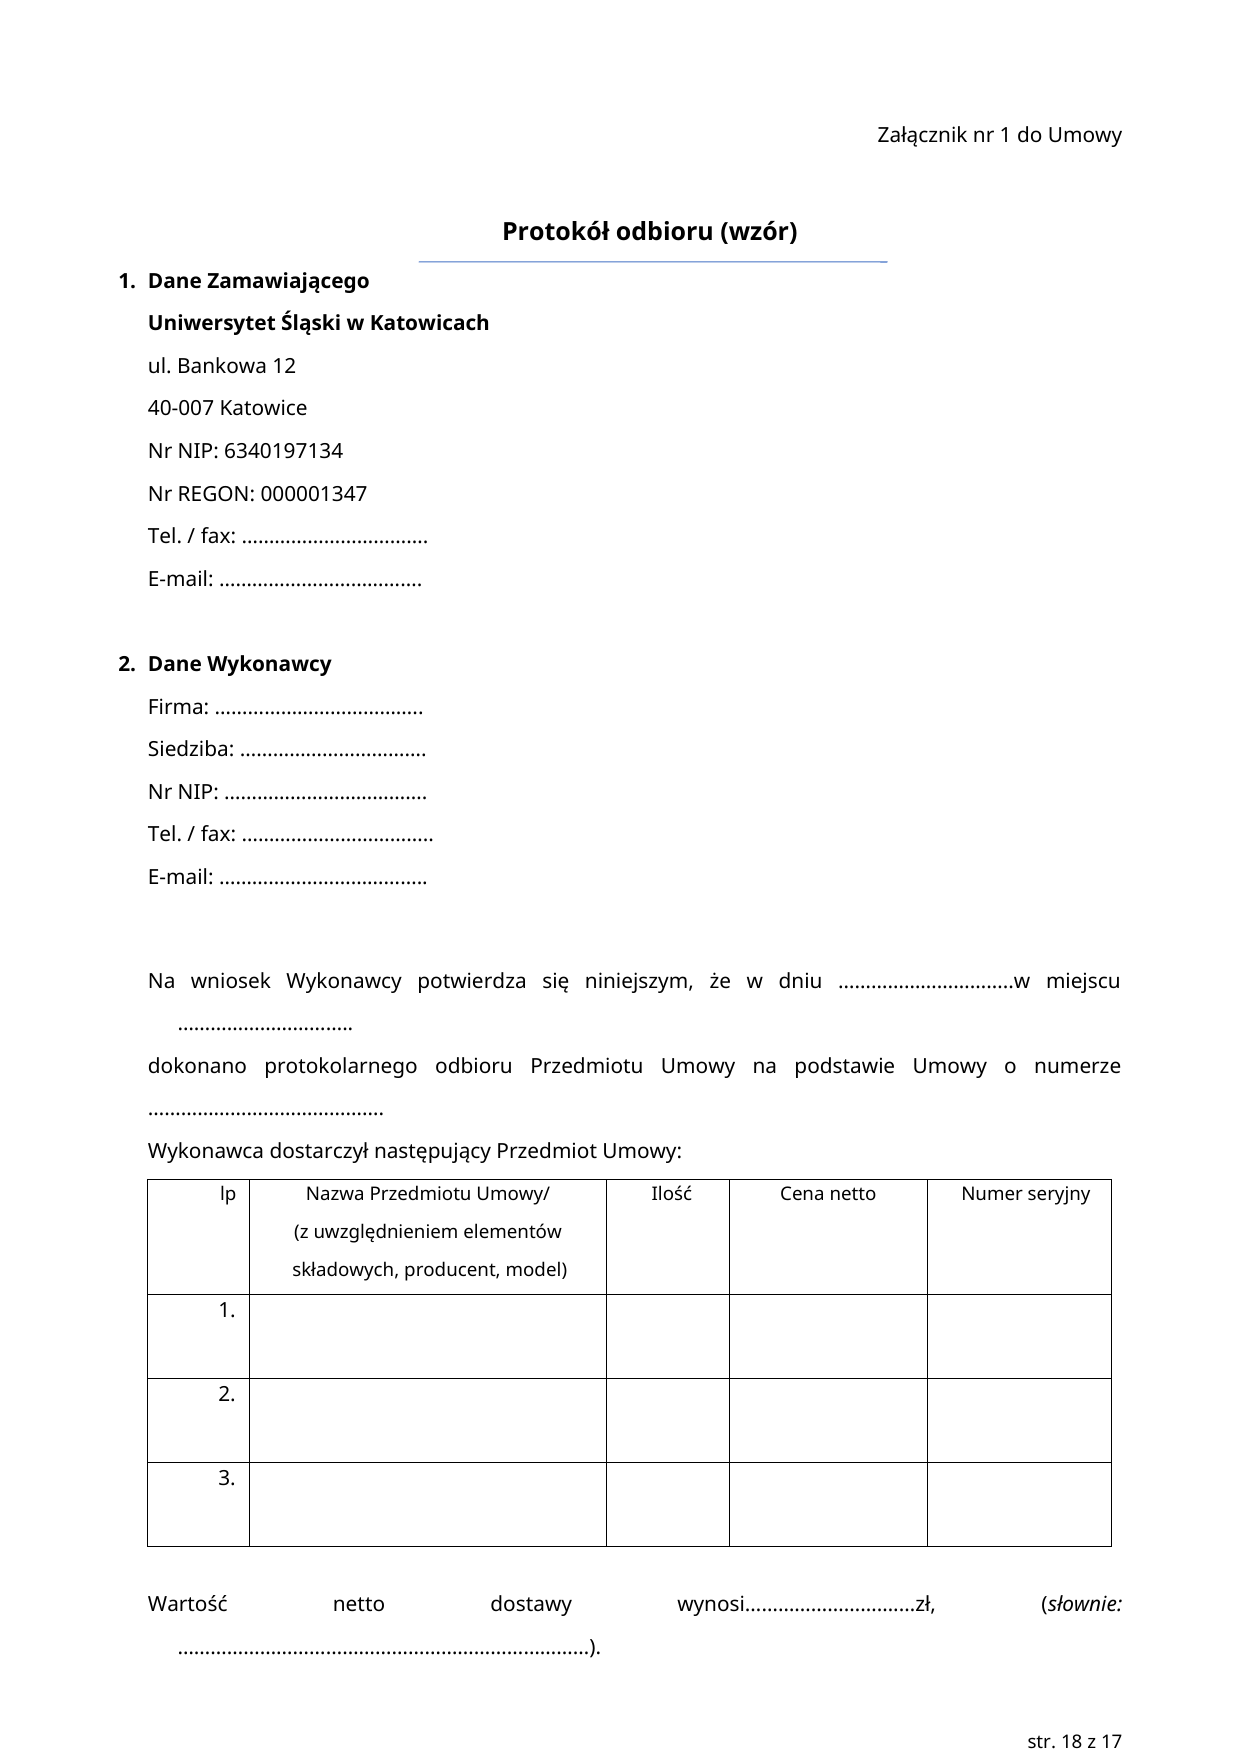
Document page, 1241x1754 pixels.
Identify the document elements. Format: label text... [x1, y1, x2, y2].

text ul. Bankowa 12 [148, 351, 1122, 379]
table_cell [730, 1379, 927, 1462]
text Nr NIP: ………………………………. [148, 777, 1122, 805]
table_header Ilość [607, 1180, 729, 1294]
table_cell 1. [148, 1295, 249, 1378]
table_cell [607, 1295, 729, 1378]
table_cell 2. [148, 1379, 249, 1462]
table_header Nazwa Przedmiotu Umowy/ (z uwzględnieniem elementów składowych, producent, model) [250, 1180, 606, 1294]
table_cell [928, 1379, 1111, 1462]
text E-mail: ………………………………. [148, 564, 1122, 592]
text 40-007 Katowice [148, 393, 1122, 422]
table_cell [928, 1463, 1111, 1546]
text Na wniosek Wykonawcy potwierdza się niniejszym, że w dniu …………………………..w miejscu ………………………….. [148, 966, 1122, 1037]
text Protokół odbioru (wzór) [177, 214, 1122, 248]
text E-mail: ……………………………….. [148, 862, 1122, 891]
text Tel. / fax: ……………………………. [148, 521, 1122, 550]
text Nr NIP: 6340197134 [148, 436, 1122, 464]
list Dane Zamawiającego [118, 266, 1122, 294]
table_cell [250, 1295, 606, 1378]
text Firma: ……………………………….. [148, 692, 1122, 720]
list Dane Wykonawcy [118, 649, 1122, 678]
table_cell [928, 1295, 1111, 1378]
text Tel. / fax: …………………………….. [148, 819, 1122, 848]
table_cell [730, 1463, 927, 1546]
text Uniwersytet Śląski w Katowicach [148, 308, 1122, 337]
table_cell [250, 1379, 606, 1462]
table_cell [730, 1295, 927, 1378]
text Nr REGON: 000001347 [148, 479, 1122, 507]
table_header Numer seryjny [928, 1180, 1111, 1294]
table_cell [607, 1463, 729, 1546]
table_cell [607, 1379, 729, 1462]
table_cell [250, 1463, 606, 1546]
text Wartość netto dostawy wynosi……………………….…zł, (słownie: …………………………………………………………………). [148, 1589, 1122, 1661]
text Siedziba: ……………………………. [148, 734, 1122, 763]
text Wykonawca dostarczył następujący Przedmiot Umowy: [148, 1136, 1122, 1164]
text dokonano protokolarnego odbioru Przedmiotu Umowy na podstawie Umowy o numerze ……………………………………. [148, 1051, 1122, 1122]
text Załącznik nr 1 do Umowy [177, 120, 1122, 148]
table_header Cena netto [730, 1180, 927, 1294]
table_cell 3. [148, 1463, 249, 1546]
table_header lp. [148, 1180, 249, 1294]
